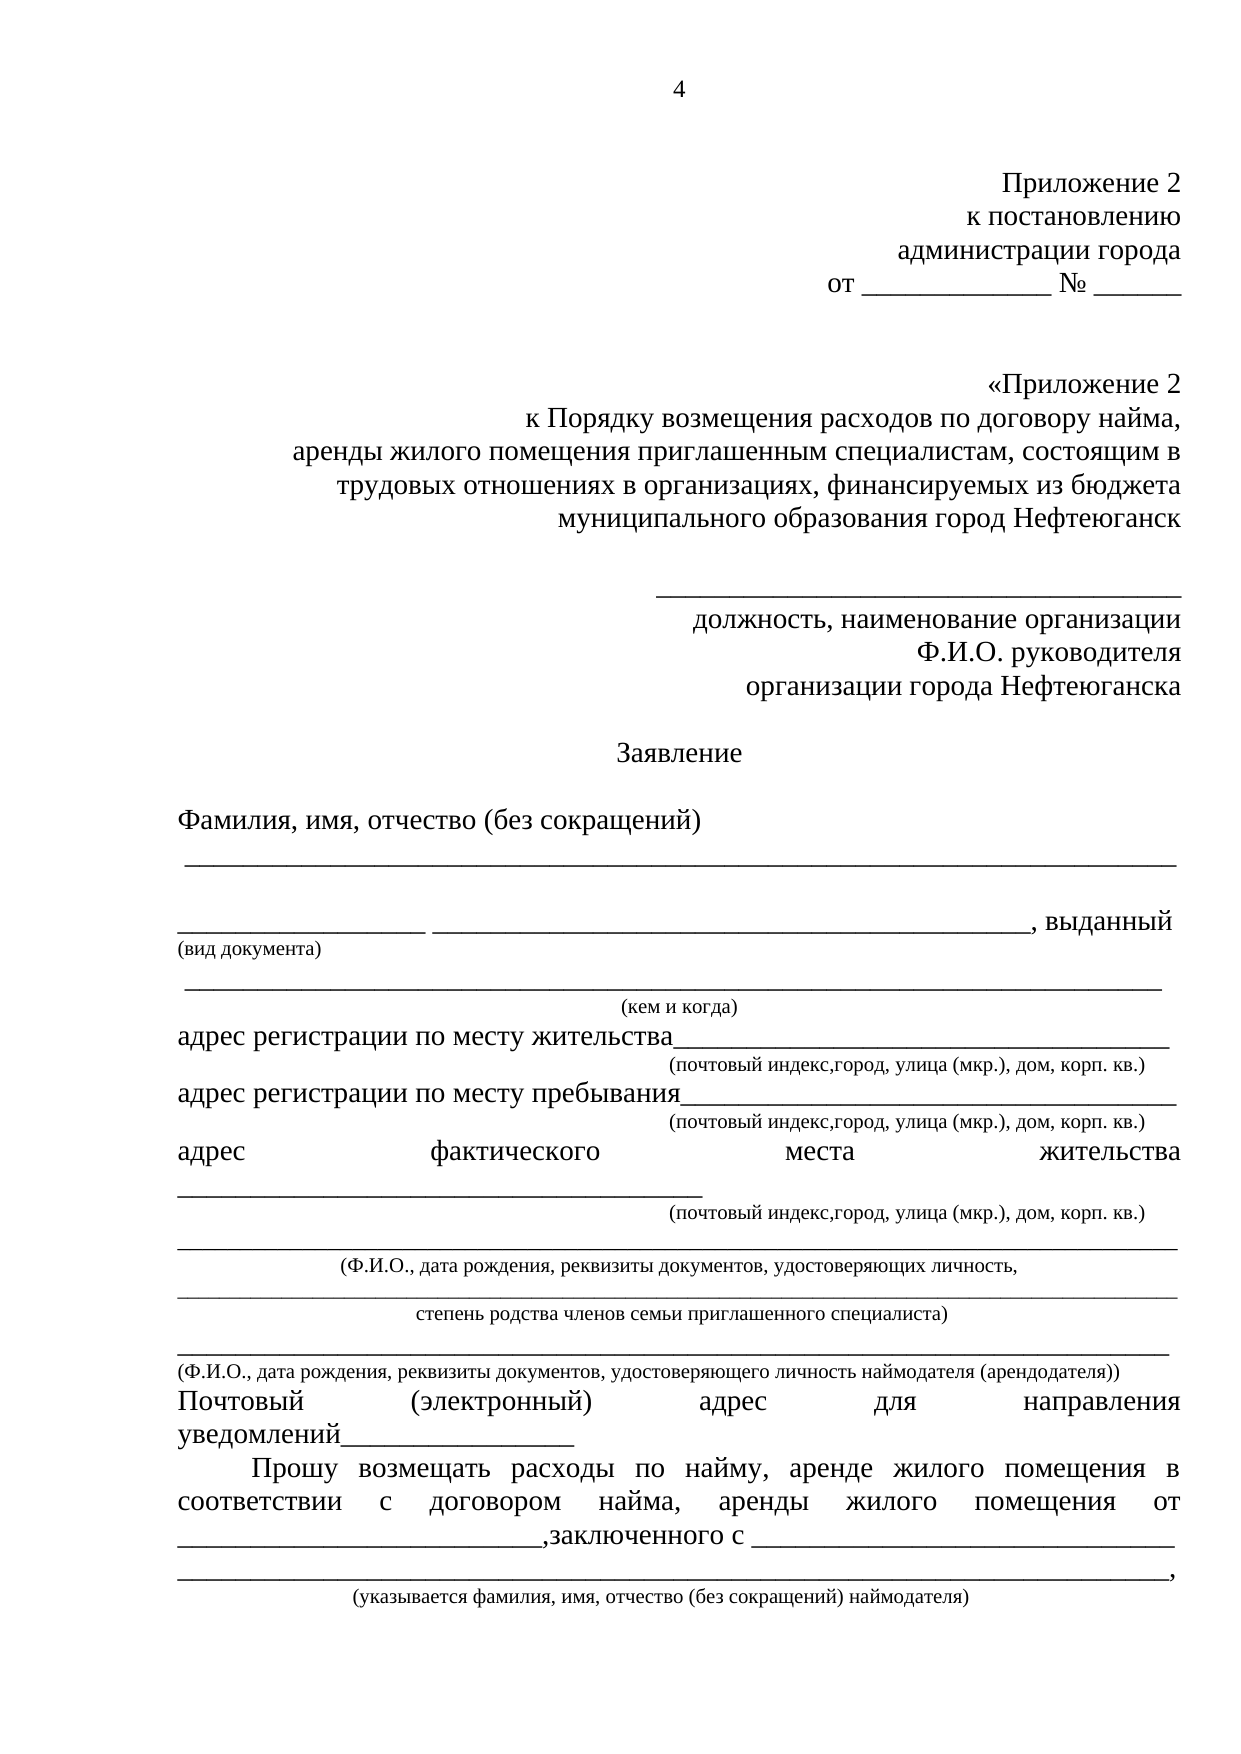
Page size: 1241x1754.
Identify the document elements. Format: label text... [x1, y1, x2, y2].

text Заявление [177, 735, 1181, 769]
text (Ф.И.О., дата рождения, реквизиты документов, удостоверяющего личность наймодателя (арендодателя)) [177, 1359, 1181, 1383]
text Фамилия, имя, отчество (без сокращений) [177, 802, 1181, 836]
text должность, наименование организации [177, 601, 1181, 634]
text (вид документа) [177, 936, 1181, 960]
text степень родства членов семьи приглашенного специалиста) [177, 1301, 1181, 1325]
text к постановлению [177, 198, 1181, 232]
text _________________ _________________________________________, выданный [177, 903, 1181, 936]
text ____________________________________ [177, 567, 1181, 601]
text адрес регистрации по месту пребывания__________________________________ [177, 1076, 1181, 1109]
text Прошу возмещать расходы по найму, аренде жилого помещения в соответствии с договором найма, аренды жилого помещения от _________________________,заключенного с _____________________________ [177, 1450, 1181, 1551]
text от _____________ № ______ [177, 266, 1181, 299]
text организации города Нефтеюганска [177, 668, 1181, 702]
text ____________________________________________________________________ [177, 1325, 1181, 1359]
text адрес фактического места жительства ____________________________________ [177, 1133, 1181, 1200]
text Почтовый (электронный) адрес для направления уведомлений________________ [177, 1383, 1181, 1450]
text (указывается фамилия, имя, отчество (без сокращений) наймодателя) [177, 1584, 1181, 1608]
text (Ф.И.О., дата рождения, реквизиты документов, удостоверяющих личность, [177, 1253, 1181, 1277]
text ____________________________________________________________________ [177, 836, 1181, 869]
text Приложение 2 [177, 165, 1181, 198]
text (почтовый индекс,город, улица (мкр.), дом, корп. кв.) [177, 1109, 1181, 1133]
text администрации города [177, 232, 1181, 266]
text к Порядку возмещения расходов по договору найма, [177, 400, 1181, 433]
text «Приложение 2 [177, 366, 1181, 400]
text (почтовый индекс,город, улица (мкр.), дом, корп. кв.) [177, 1052, 1181, 1076]
text ____________________________________________________________________, [177, 1551, 1181, 1584]
text ___________________________________________________________________ [177, 960, 1181, 994]
text аренды жилого помещения приглашенным специалистам, состоящим в трудовых отношениях в организациях, финансируемых из бюджета муниципального образования город Нефтеюганск [177, 433, 1181, 534]
text (кем и когда) [177, 994, 1181, 1018]
text Ф.И.О. руководителя [177, 634, 1181, 668]
text адрес регистрации по месту жительства__________________________________ [177, 1018, 1181, 1052]
text ________________________________________________________________________________ [177, 1224, 1181, 1253]
text ________________________________________________________________________________________________ [177, 1277, 1181, 1301]
text (почтовый индекс,город, улица (мкр.), дом, корп. кв.) [177, 1200, 1181, 1224]
